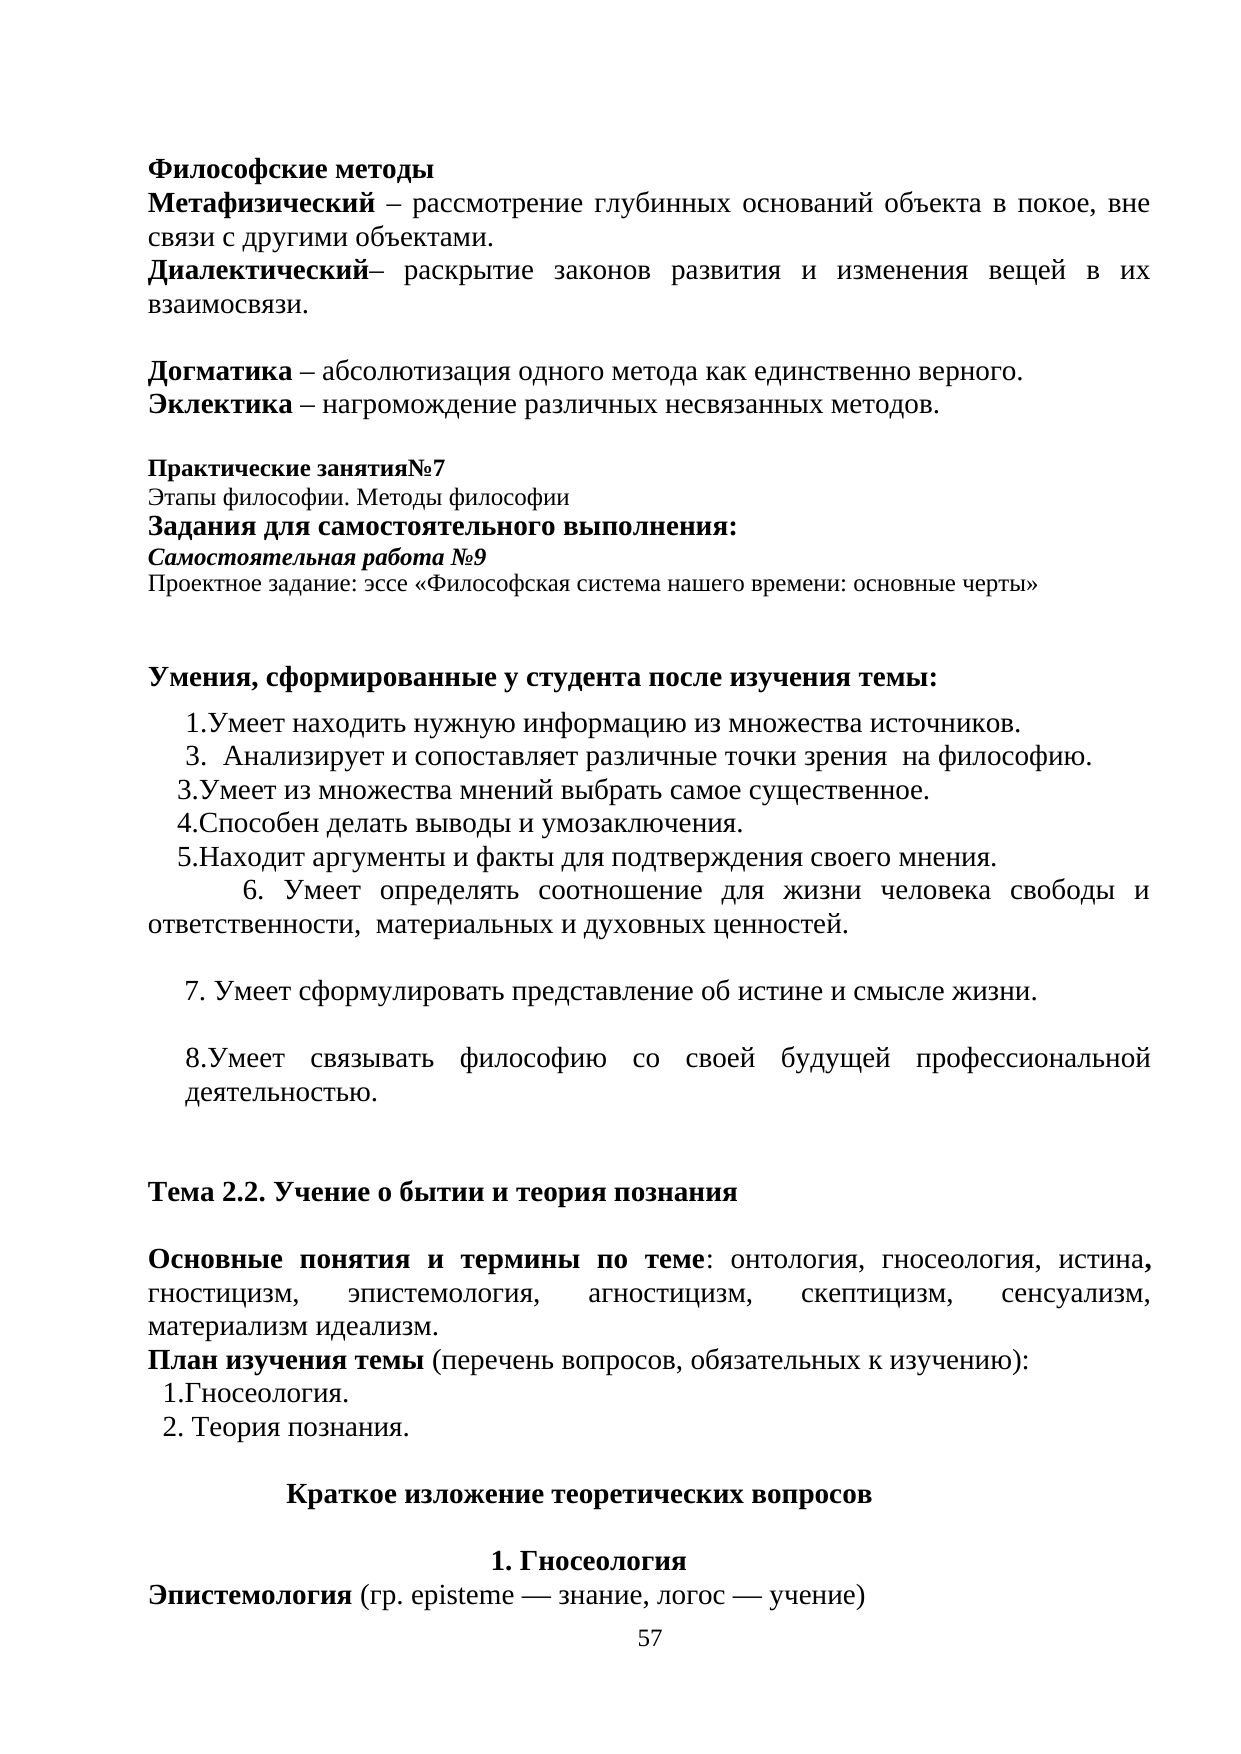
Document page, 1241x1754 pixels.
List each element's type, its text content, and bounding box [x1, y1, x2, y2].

text Проектное задание: эссе «Философская система нашего времени: основные черты» [148, 571, 1152, 597]
text 6. Умеет определять соотношение для жизни человека свободы и ответственности, материальных и духовных ценностей. [148, 872, 1152, 939]
text Тема 2.2. Учение о бытии и теория познания [148, 1174, 1152, 1208]
text Умения, сформированные у студента после изучения темы: [148, 659, 1152, 692]
text Практические занятия№7 [148, 453, 1152, 482]
text Задания для самостоятельного выполнения: [148, 511, 1152, 542]
text Догматика – абсолютизация одного метода как единственно верного. [148, 353, 1152, 386]
text План изучения темы (перечень вопросов, обязательных к изучению): [148, 1342, 1152, 1376]
text 2. Теория познания. [148, 1409, 1152, 1443]
text Самостоятельная работа №9 [148, 542, 1152, 571]
text 7. Умеет сформулировать представление об истине и смысле жизни. [148, 973, 1152, 1007]
text Эпистемология (гр. episteme — знание, логос — учение) [148, 1577, 1152, 1610]
text 1.Гносеология. [118, 1376, 1152, 1409]
text 8.Умеет связывать философию со своей будущей профессиональной деятельностью. [185, 1040, 1152, 1107]
text Основные понятия и термины по теме: онтология, гносеология, истина, гностицизм, эпистемология, агностицизм, скептицизм, сенсуализм, материализм идеализм. [148, 1241, 1152, 1342]
text 1.Умеет находить нужную информацию из множества источников. [185, 705, 1152, 738]
text Эклектика – нагромождение различных несвязанных методов. [148, 386, 1152, 420]
text Диалектический– раскрытие законов развития и изменения вещей в их взаимосвязи. [148, 252, 1152, 319]
text Краткое изложение теоретических вопросов [148, 1476, 1152, 1510]
text 4.Способен делать выводы и умозаключения. [148, 805, 1152, 839]
list Анализирует и сопоставляет различные точки зрения на философию. [185, 738, 1152, 772]
text Философские методы [148, 152, 1152, 185]
text Метафизический – рассмотрение глубинных оснований объекта в покое, вне связи с другими объектами. [148, 185, 1152, 252]
text Этапы философии. Методы философии [148, 482, 1152, 511]
text 3.Умеет из множества мнений выбрать самое существенное. [148, 772, 1152, 805]
text 1. Гносеология [148, 1543, 1152, 1577]
text 5.Находит аргументы и факты для подтверждения своего мнения. [148, 839, 1152, 872]
